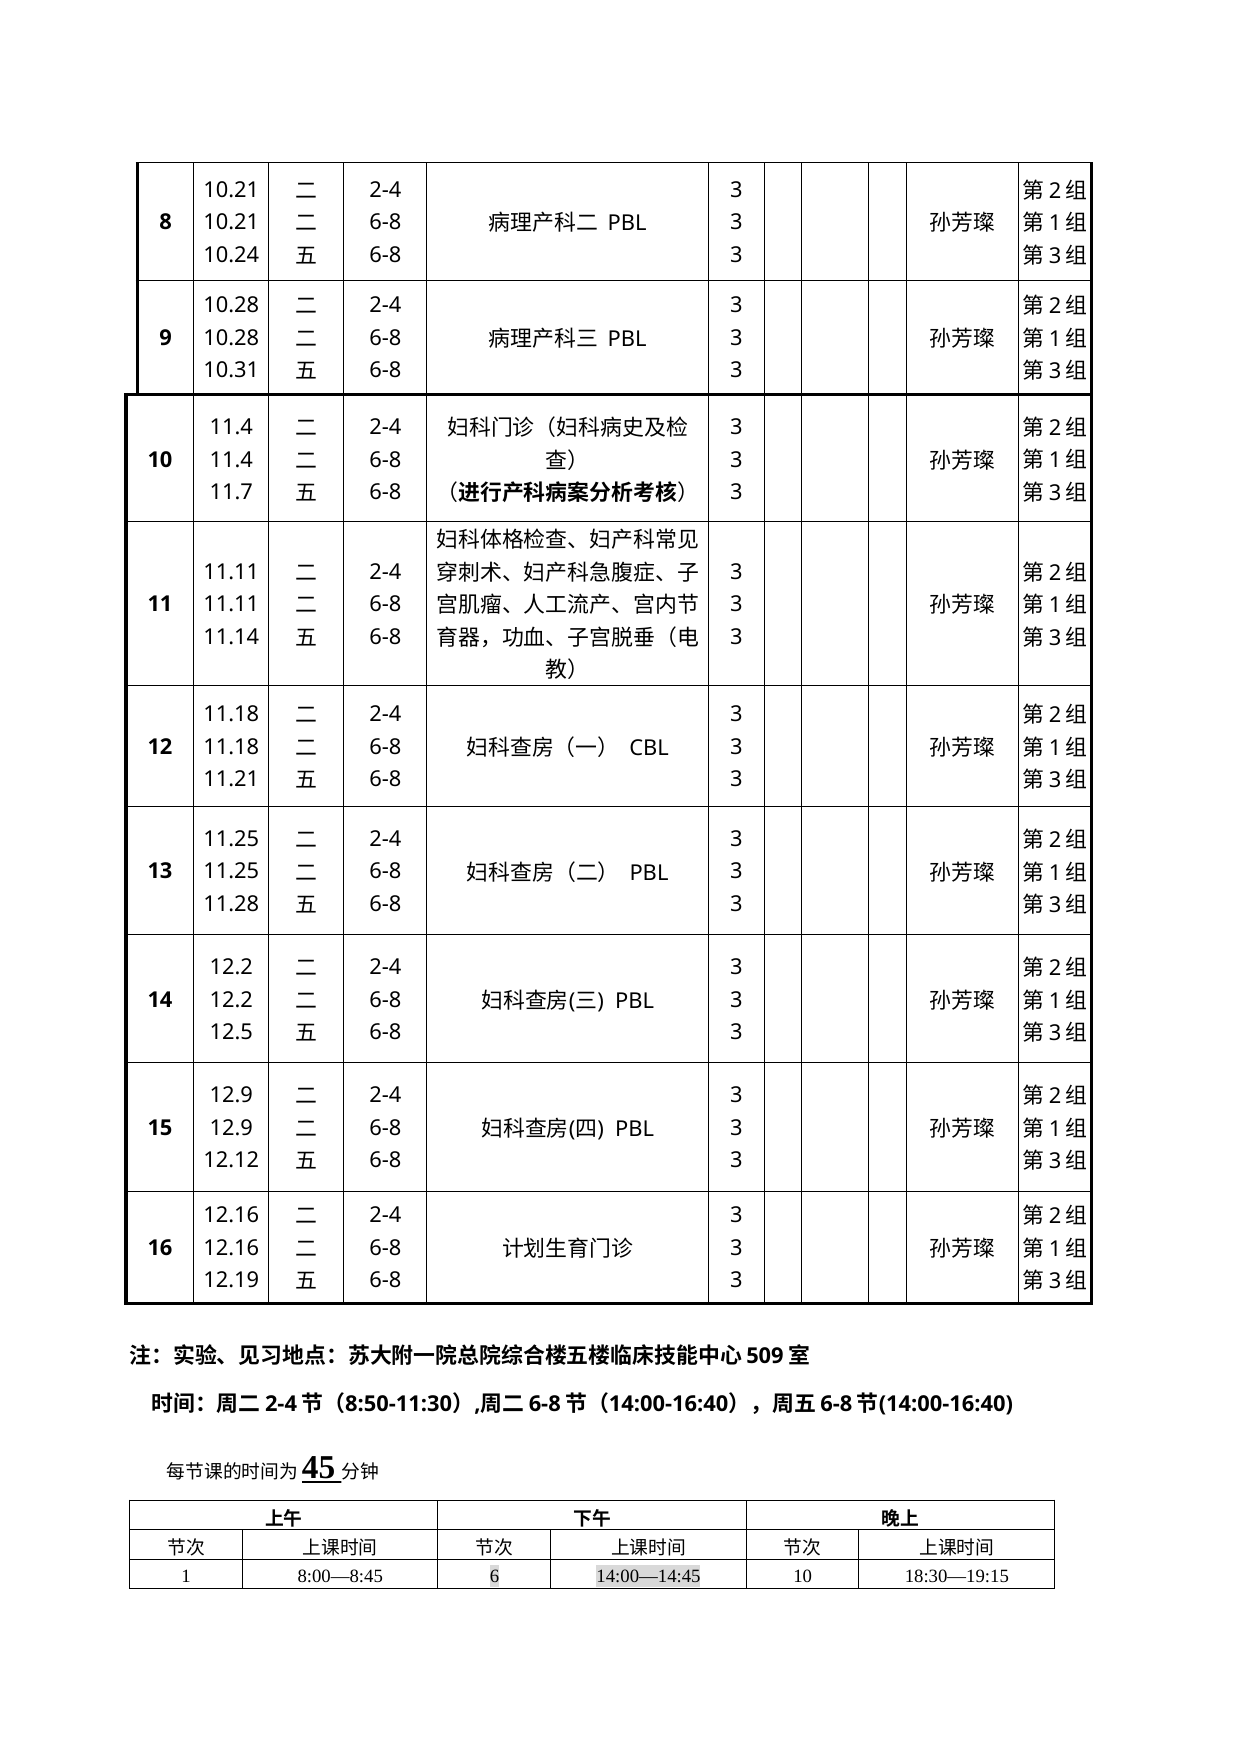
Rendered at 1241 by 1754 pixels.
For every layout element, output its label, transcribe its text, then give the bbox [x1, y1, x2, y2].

table_cell 病理产科二 PBL [427, 163, 708, 279]
table_cell 2-4 6-8 6-8 [344, 522, 426, 684]
table_cell 16 [128, 1192, 193, 1302]
table_cell [802, 807, 868, 934]
table_cell 9 [139, 281, 193, 393]
table_cell 2-4 6-8 6-8 [344, 1192, 426, 1302]
table_cell 14 [128, 935, 193, 1062]
table_cell [765, 807, 801, 934]
table_cell 孙芳璨 [907, 686, 1018, 806]
table_cell 11 [128, 522, 193, 684]
table_cell 3 3 3 [709, 807, 764, 934]
table_cell 2-4 6-8 6-8 [344, 807, 426, 934]
table_cell 12.2 12.2 12.5 [194, 935, 268, 1062]
table_cell 第2组 第1组 第3组 [1019, 281, 1090, 393]
table_cell [869, 396, 906, 521]
table_cell 妇科门诊（妇科病史及检查） （进行产科病案分析考核） [427, 396, 708, 521]
table_cell [802, 396, 868, 521]
table_cell [802, 686, 868, 806]
table_cell 二 二 五 [269, 807, 343, 934]
table_cell 8 [139, 163, 193, 279]
table_cell 3 3 3 [709, 396, 764, 521]
table_cell 2-4 6-8 6-8 [344, 1063, 426, 1191]
table_cell [765, 396, 801, 521]
table_cell 3 3 3 [709, 1192, 764, 1302]
table_cell 3 3 3 [709, 1063, 764, 1191]
table_cell 二 二 五 [269, 522, 343, 684]
table_cell [765, 1063, 801, 1191]
table_cell 第2组 第1组 第3组 [1019, 163, 1090, 279]
table_cell 11.11 11.11 11.14 [194, 522, 268, 684]
table_cell 13 [128, 807, 193, 934]
table_cell 二 二 五 [269, 686, 343, 806]
table_cell 第2组 第1组 第3组 [1019, 935, 1090, 1062]
table_cell 妇科查房（二） PBL [427, 807, 708, 934]
table_cell 孙芳璨 [907, 163, 1018, 279]
table_cell [802, 522, 868, 684]
table_cell 妇科体格检查、妇产科常见穿刺术、妇产科急腹症、子宫肌瘤、人工流产、宫内节育器，功血、子宫脱垂（电教） [427, 522, 708, 684]
table_cell 12 [128, 686, 193, 806]
table_cell 10.21 10.21 10.24 [194, 163, 268, 279]
table_cell 2-4 6-8 6-8 [344, 396, 426, 521]
table_cell 12.9 12.9 12.12 [194, 1063, 268, 1191]
table_cell 第2组 第1组 第3组 [1019, 686, 1090, 806]
table_cell 3 3 3 [709, 522, 764, 684]
table_cell 妇科查房（一） CBL [427, 686, 708, 806]
table_cell 10 [128, 396, 193, 521]
table_cell [802, 163, 868, 279]
table_cell 3 3 3 [709, 281, 764, 393]
table_cell 第2组 第1组 第3组 [1019, 396, 1090, 521]
table_cell [869, 163, 906, 279]
table_cell 二 二 五 [269, 1192, 343, 1302]
table_cell 11.18 11.18 11.21 [194, 686, 268, 806]
table_cell 第2组 第1组 第3组 [1019, 1063, 1090, 1191]
table_cell 孙芳璨 [907, 935, 1018, 1062]
table_cell [869, 1063, 906, 1191]
table_cell [765, 1192, 801, 1302]
table_cell 病理产科三 PBL [427, 281, 708, 393]
table_cell 注：实验、见习地点：苏大附一院总院综合楼五楼临床技能中心509室 时间：周二2-4节（8:50-11:30）,周二6-8节（14:00-16:40），周五6-8节(14:00-16:40) 每节课的时间为45分钟 [126, 1305, 1091, 1499]
table_cell 二 二 五 [269, 396, 343, 521]
table_cell 二 二 五 [269, 163, 343, 279]
table_cell 第2组 第1组 第3组 [1019, 1192, 1090, 1302]
table_cell 3 3 3 [709, 686, 764, 806]
table_cell [126, 1500, 1114, 1592]
table_cell 孙芳璨 [907, 522, 1018, 684]
table_cell [765, 935, 801, 1062]
table_cell [765, 163, 801, 279]
table_cell [802, 281, 868, 393]
table_cell 计划生育门诊 [427, 1192, 708, 1302]
table_cell 孙芳璨 [907, 396, 1018, 521]
table_cell 11.4 11.4 11.7 [194, 396, 268, 521]
table_cell 3 3 3 [709, 935, 764, 1062]
table_cell 11.25 11.25 11.28 [194, 807, 268, 934]
table_cell [765, 281, 801, 393]
table_cell [869, 935, 906, 1062]
table_cell 2-4 6-8 6-8 [344, 935, 426, 1062]
table_cell 第2组 第1组 第3组 [1019, 807, 1090, 934]
table_cell 妇科查房(三) PBL [427, 935, 708, 1062]
table_cell 孙芳璨 [907, 1192, 1018, 1302]
table_cell 二 二 五 [269, 281, 343, 393]
table_cell [869, 686, 906, 806]
table_cell [765, 522, 801, 684]
table_cell [869, 1192, 906, 1302]
table_cell 第2组 第1组 第3组 [1019, 522, 1090, 684]
table_cell 妇科查房(四) PBL [427, 1063, 708, 1191]
table_cell 10.28 10.28 10.31 [194, 281, 268, 393]
table_cell 孙芳璨 [907, 1063, 1018, 1191]
table_cell 二 二 五 [269, 935, 343, 1062]
table_cell 12.16 12.16 12.19 [194, 1192, 268, 1302]
table_cell 孙芳璨 [907, 807, 1018, 934]
table_cell 2-4 6-8 6-8 [344, 163, 426, 279]
table_cell [869, 522, 906, 684]
table_cell [869, 807, 906, 934]
table_cell 孙芳璨 [907, 281, 1018, 393]
table_cell 3 3 3 [709, 163, 764, 279]
table_cell [802, 1192, 868, 1302]
table_cell 2-4 6-8 6-8 [344, 281, 426, 393]
table_cell [802, 935, 868, 1062]
table_cell [765, 686, 801, 806]
table_cell [802, 1063, 868, 1191]
table_cell 15 [128, 1063, 193, 1191]
table_cell 2-4 6-8 6-8 [344, 686, 426, 806]
table_cell 二 二 五 [269, 1063, 343, 1191]
table_cell [869, 281, 906, 393]
